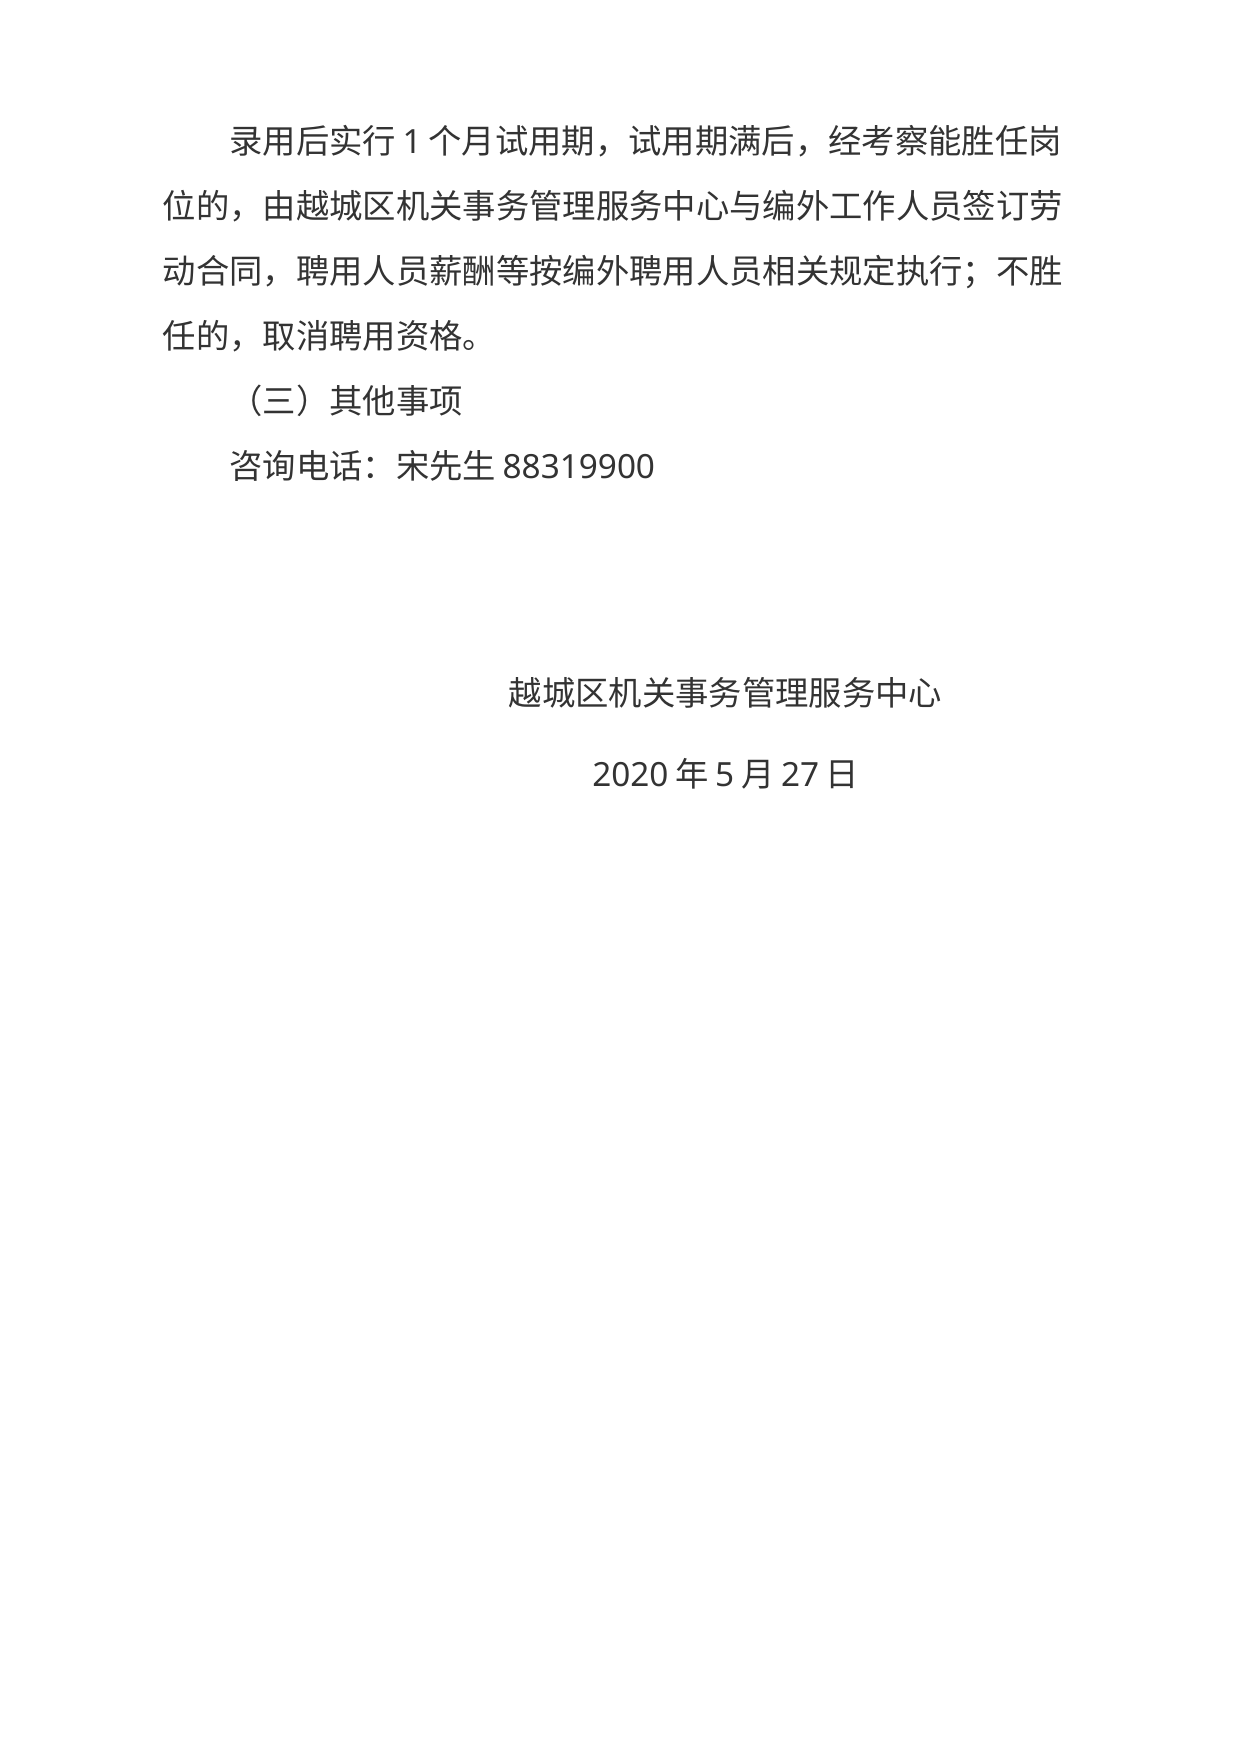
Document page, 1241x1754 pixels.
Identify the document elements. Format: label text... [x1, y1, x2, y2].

text 越城区机关事务管理服务中心 [162, 659, 1063, 724]
text 2020年5月27日 [162, 740, 1063, 805]
text 咨询电话：宋先生88319900 [162, 431, 1063, 496]
text （三）其他事项 [162, 366, 1063, 431]
text 录用后实行1个月试用期，试用期满后，经考察能胜任岗位的，由越城区机关事务管理服务中心与编外工作人员签订劳动合同，聘用人员薪酬等按编外聘用人员相关规定执行；不胜任的，取消聘用资格。 [162, 106, 1063, 366]
